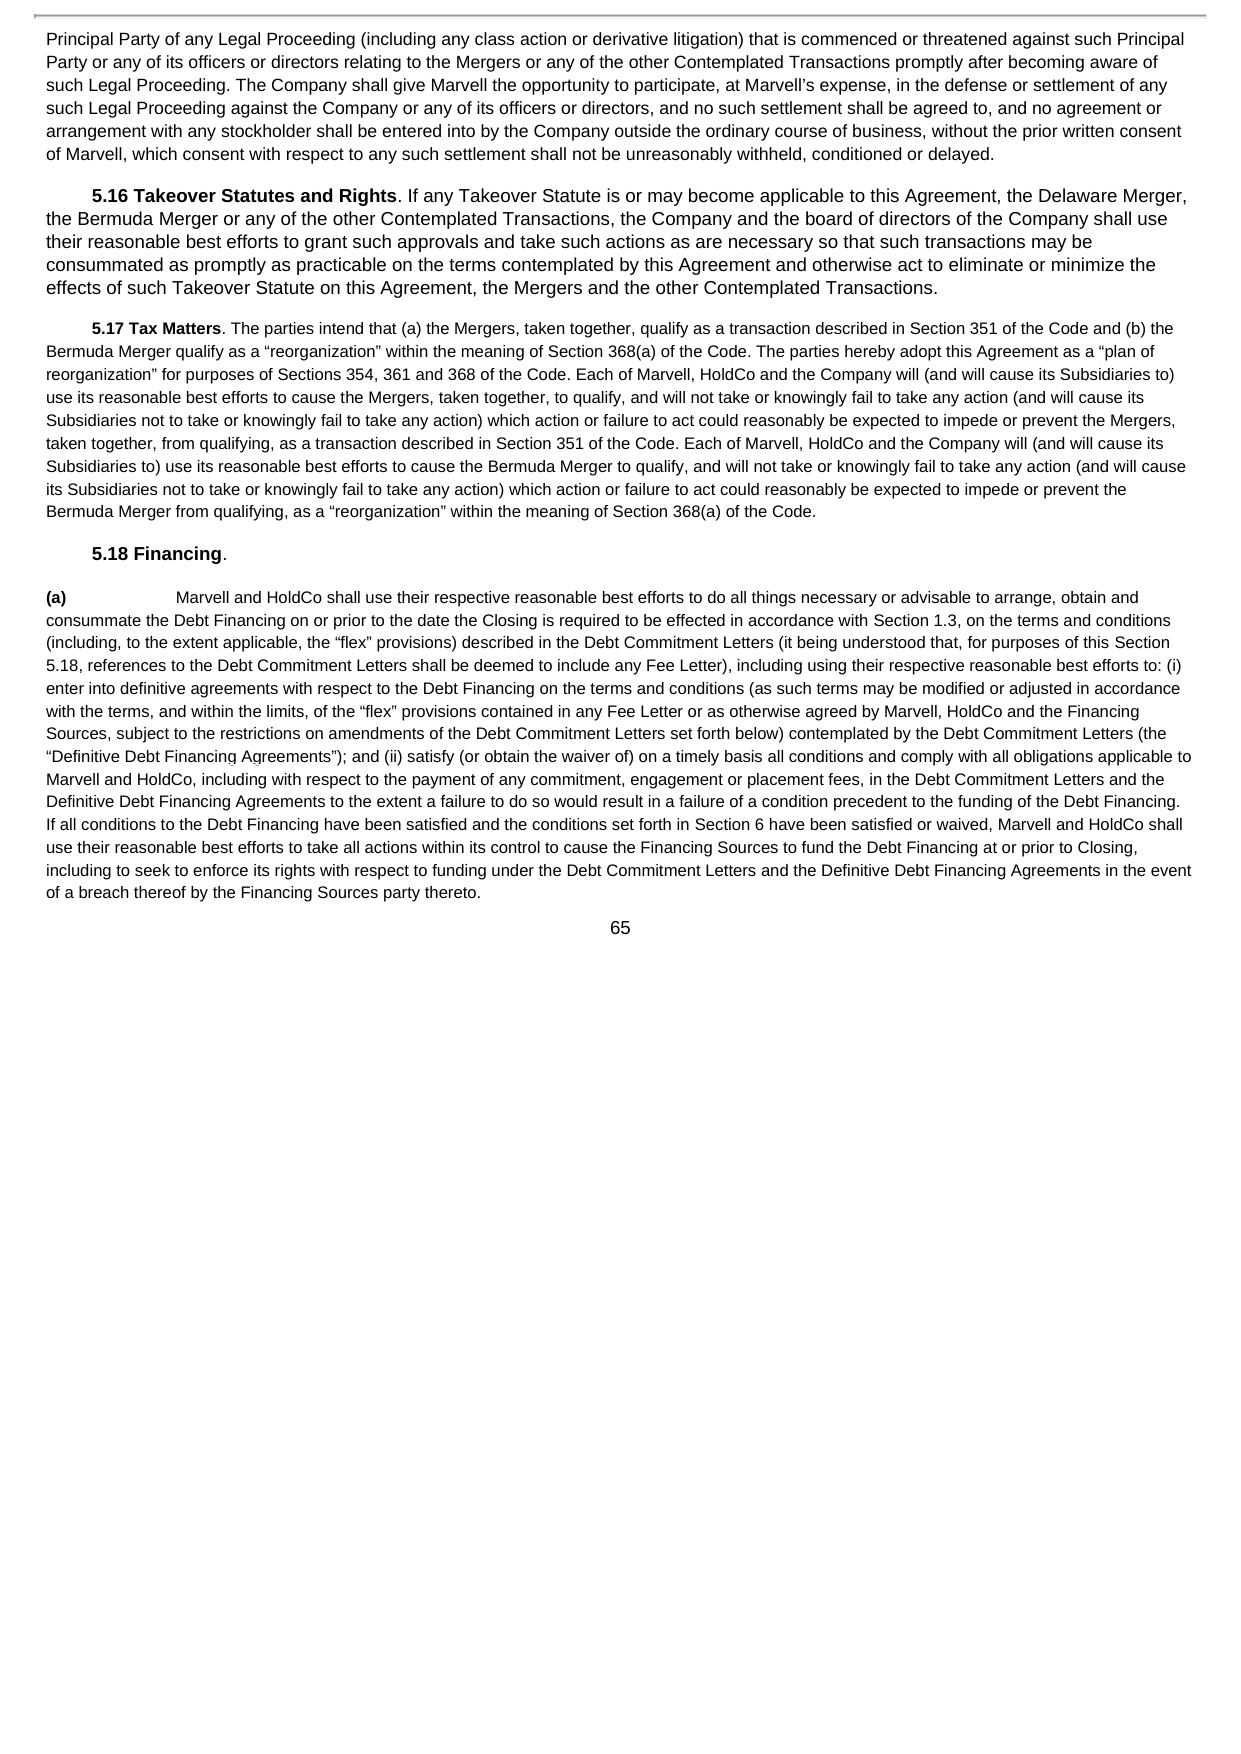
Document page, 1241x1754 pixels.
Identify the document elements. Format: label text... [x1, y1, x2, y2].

text 5.17 Tax Matters. The parties intend that (a) the Mergers, taken together, qualify as a transaction described in Section 351 of the Code and (b) the Bermuda Merger qualify as a “reorganization” within the meaning of Section 368(a) of the Code. The parties hereby adopt this Agreement as a “plan of reorganization” for purposes of Sections 354, 361 and 368 of the Code. Each of Marvell, HoldCo and the Company will (and will cause its Subsidiaries to) use its reasonable best efforts to cause the Mergers, taken together, to qualify, and will not take or knowingly fail to take any action (and will cause its Subsidiaries not to take or knowingly fail to take any action) which action or failure to act could reasonably be expected to impede or prevent the Mergers, taken together, from qualifying, as a transaction described in Section 351 of the Code. Each of Marvell, HoldCo and the Company will (and will cause its Subsidiaries to) use its reasonable best efforts to cause the Bermuda Merger to qualify, and will not take or knowingly fail to take any action (and will cause its Subsidiaries not to take or knowingly fail to take any action) which action or failure to act could reasonably be expected to impede or prevent the Bermuda Merger from qualifying, as a “reorganization” within the meaning of Section 368(a) of the Code. [46, 319, 1190, 521]
text 5.18 Financing. [92, 542, 1192, 564]
text Principal Party of any Legal Proceeding (including any class action or derivative litigation) that is commenced or threatened against such Principal Party or any of its officers or directors relating to the Mergers or any of the other Contemplated Transactions promptly after becoming aware of such Legal Proceeding. The Company shall give Marvell the opportunity to participate, at Marvell’s expense, in the defense or settlement of any such Legal Proceeding against the Company or any of its officers or directors, and no such settlement shall be agreed to, and no agreement or arrangement with any stockholder shall be entered into by the Company outside the ordinary course of business, without the prior written consent of Marvell, which consent with respect to any such settlement shall not be unreasonably withheld, conditioned or delayed. [46, 28, 1192, 164]
list Marvell and HoldCo shall use their respective reasonable best efforts to do all things necessary or advisable to arrange, obtain and consummate the Debt Financing on or prior to the date the Closing is required to be effected in accordance with Section 1.3, on the terms and conditions (including, to the extent applicable, the “flex” provisions) described in the Debt Commitment Letters (it being understood that, for purposes of this Section 5.18, references to the Debt Commitment Letters shall be deemed to include any Fee Letter), including using their respective reasonable best efforts to: (i) enter into definitive agreements with respect to the Debt Financing on the terms and conditions (as such terms may be modified or adjusted in accordance with the terms, and within the limits, of the “flex” provisions contained in any Fee Letter or as otherwise agreed by Marvell, HoldCo and the Financing Sources, subject to the restrictions on amendments of the Debt Commitment Letters set forth below) contemplated by the Debt Commitment Letters (the “Definitive Debt Financing Agreements”); and (ii) satisfy (or obtain the waiver of) on a timely basis all conditions and comply with all obligations applicable to Marvell and HoldCo, including with respect to the payment of any commitment, engagement or placement fees, in the Debt Commitment Letters and the Definitive Debt Financing Agreements to the extent a failure to do so would result in a failure of a condition precedent to the funding of the Debt Financing. If all conditions to the Debt Financing have been satisfied and the conditions set forth in Section 6 have been satisfied or waived, Marvell and HoldCo shall use their reasonable best efforts to take all actions within its control to cause the Financing Sources to fund the Debt Financing at or prior to Closing, including to seek to enforce its rights with respect to funding under the Debt Commitment Letters and the Definitive Debt Financing Agreements in the event of a breach thereof by the Financing Sources party thereto. [46, 588, 1192, 902]
picture [34, 14, 1207, 19]
text 65 [46, 917, 1194, 938]
text 5.16 Takeover Statutes and Rights. If any Takeover Statute is or may become applicable to this Agreement, the Delaware Merger, the Bermuda Merger or any of the other Contemplated Transactions, the Company and the board of directors of the Company shall use their reasonable best efforts to grant such approvals and take such actions as are necessary so that such transactions may be consummated as promptly as practicable on the terms contemplated by this Agreement and otherwise act to eliminate or minimize the effects of such Takeover Statute on this Agreement, the Mergers and the other Contemplated Transactions. [46, 185, 1188, 298]
